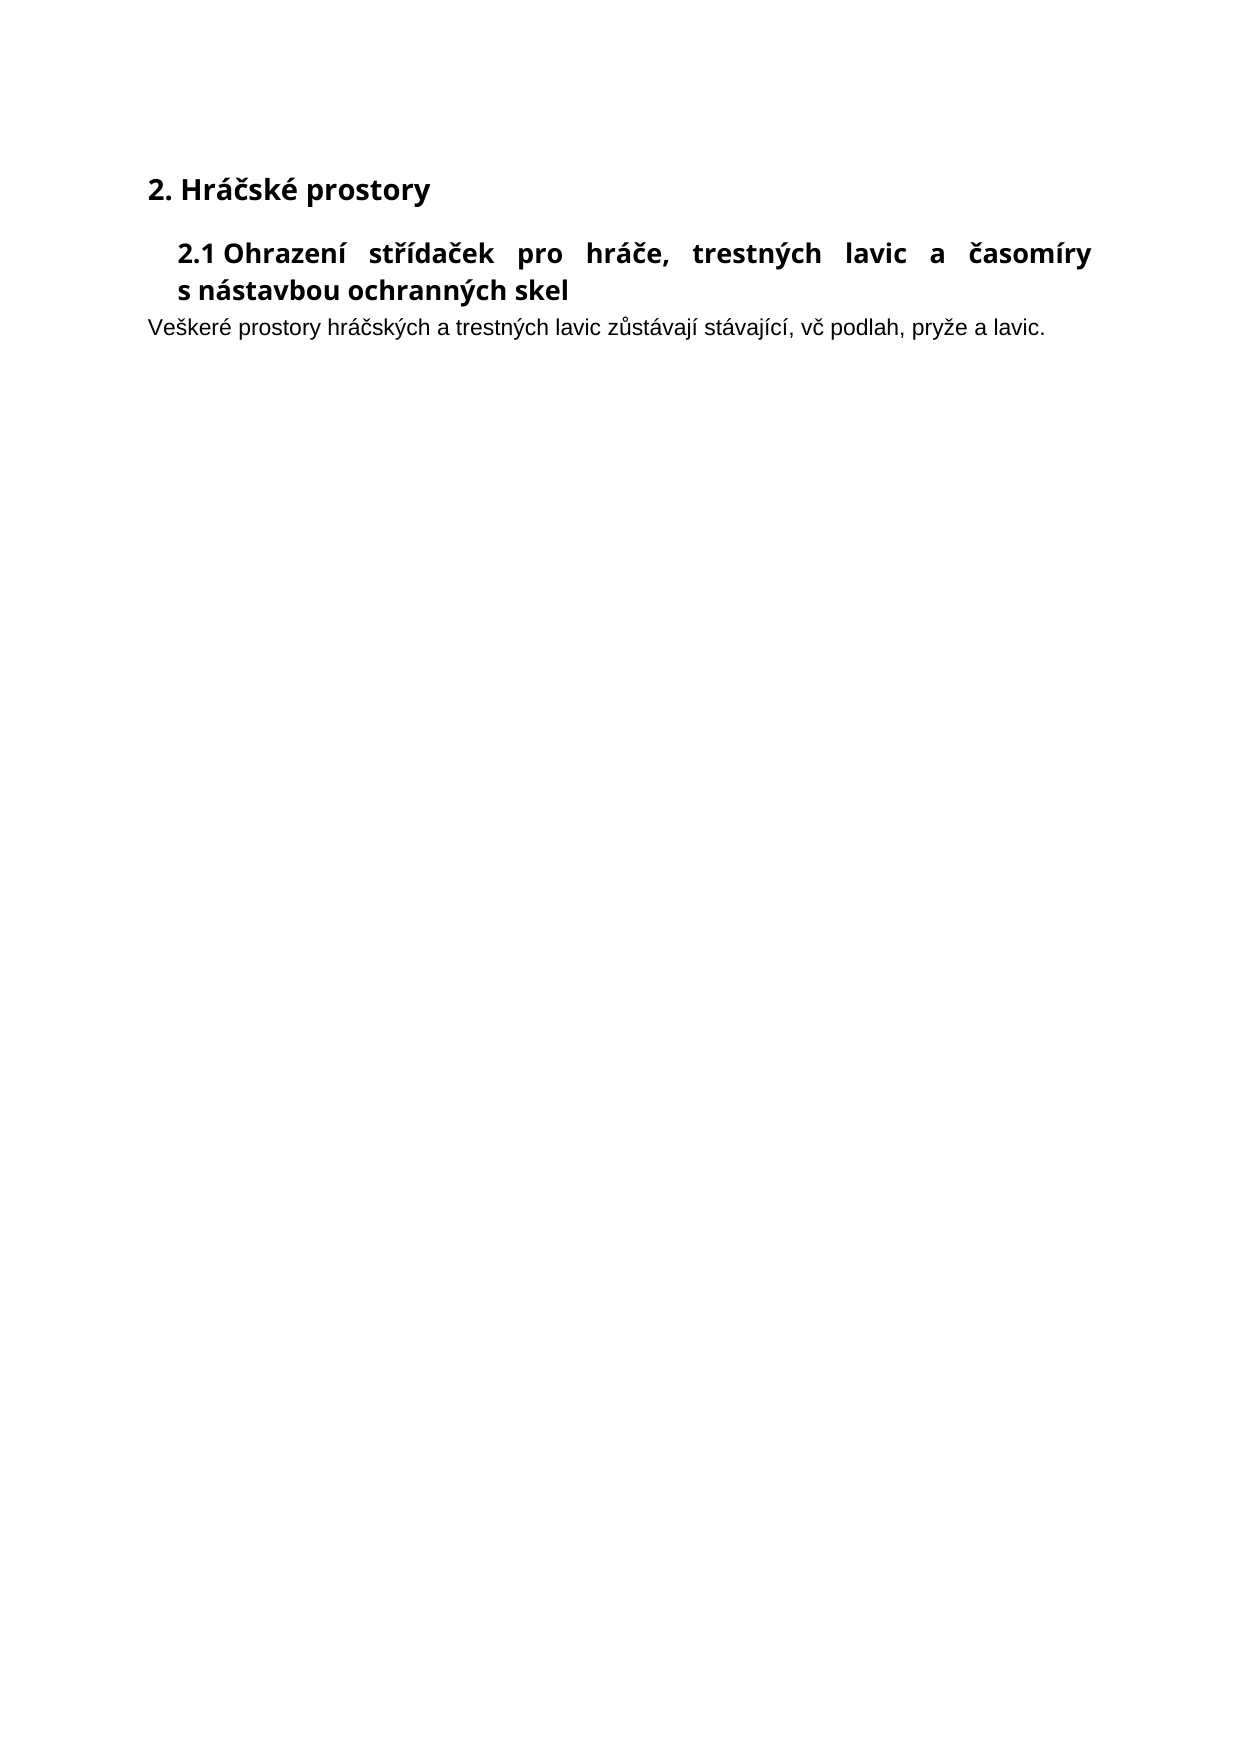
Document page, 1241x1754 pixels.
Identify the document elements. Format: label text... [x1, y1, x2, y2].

text Hráčské prostory [148, 169, 1093, 209]
text Ohrazení střídaček pro hráče, trestných lavic a časomíry s nástavbou ochranných skel [177, 234, 1093, 308]
text Veškeré prostory hráčských a trestných lavic zůstávají stávající, vč podlah, pryže a lavic. [148, 314, 1093, 341]
